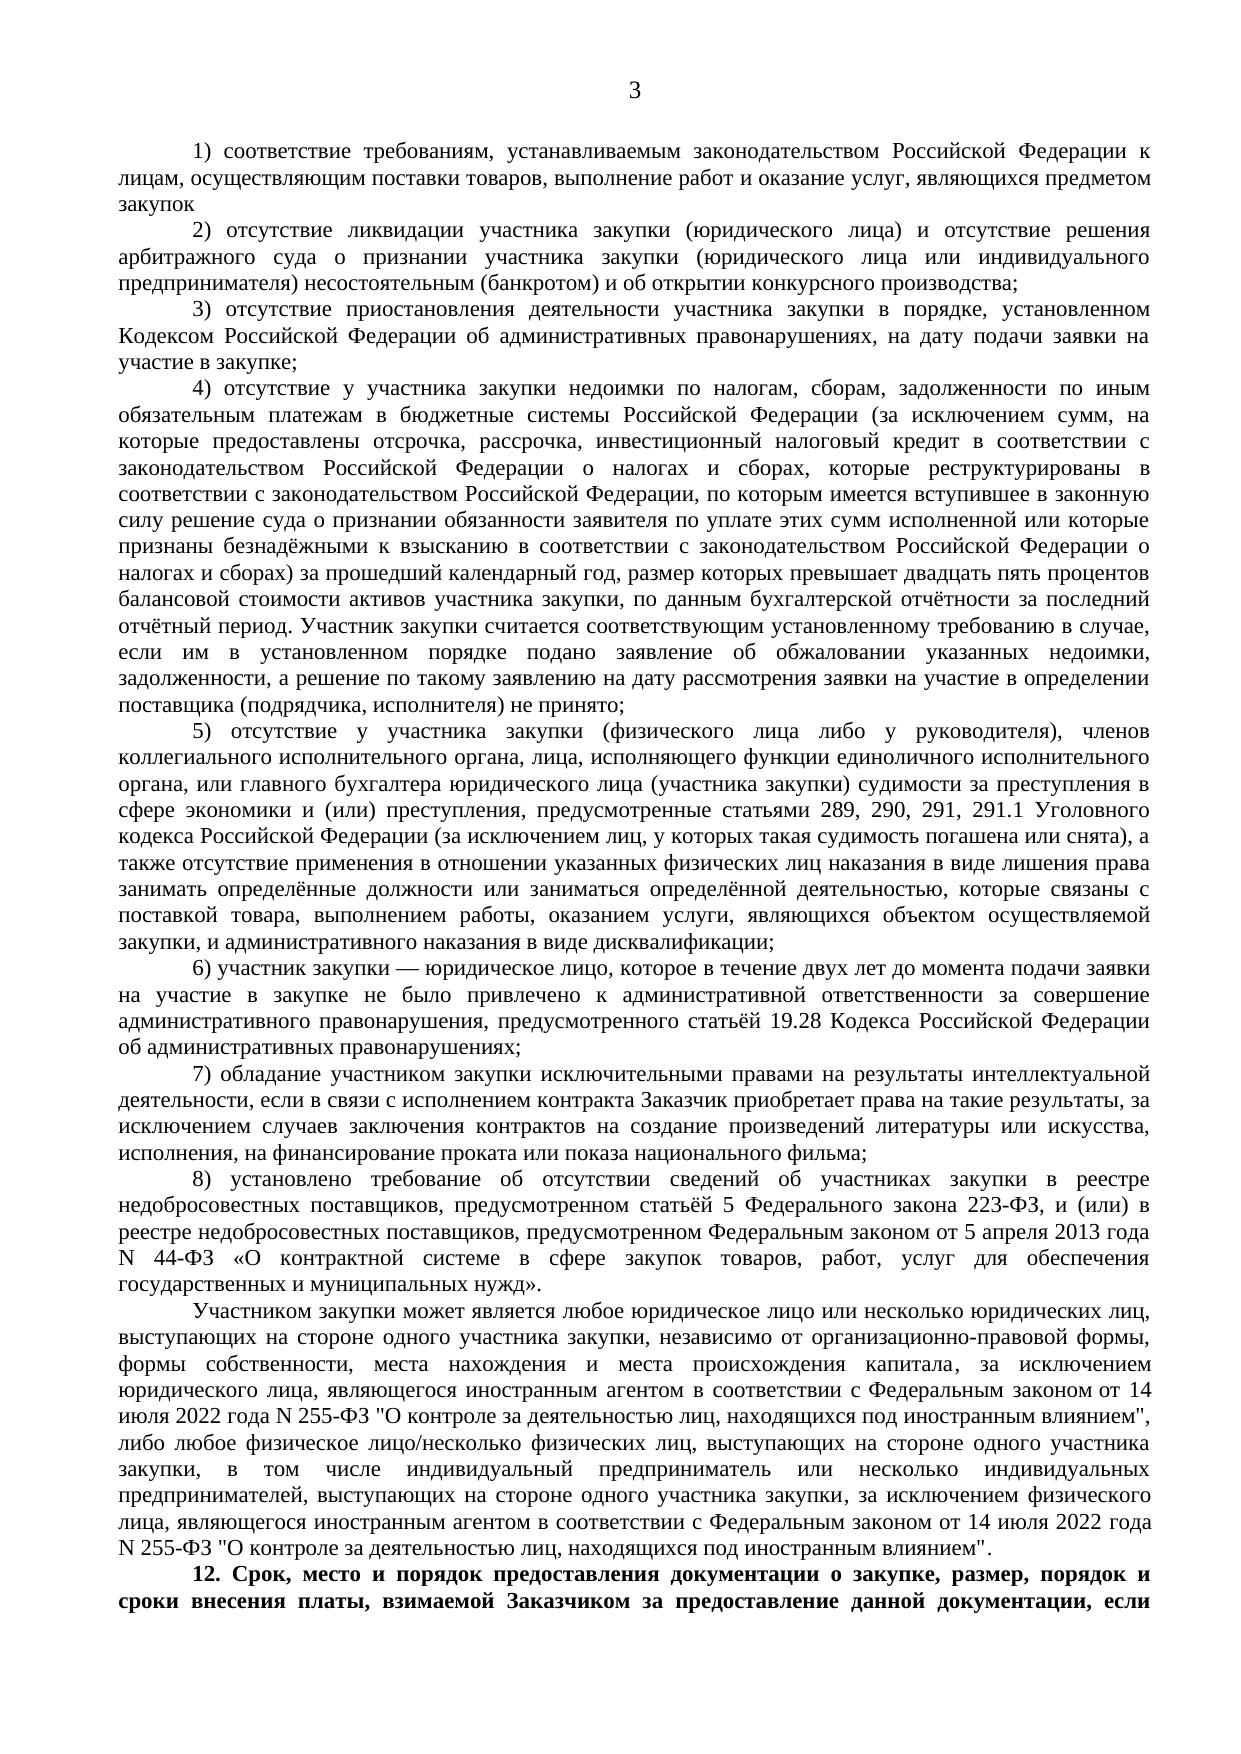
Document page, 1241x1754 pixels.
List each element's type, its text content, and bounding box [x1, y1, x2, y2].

text Участником закупки может является любое юридическое лицо или несколько юридических лиц, выступающих на стороне одного участника закупки, независимо от организационно-правовой формы, формы собственности, места нахождения и места происхождения капитала, за исключением юридического лица, являющегося иностранным агентом в соответствии с Федеральным законом от 14 июля 2022 года N 255-ФЗ "О контроле за деятельностью лиц, находящихся под иностранным влиянием", либо любое физическое лицо/несколько физических лиц, выступающих на стороне одного участника закупки, в том числе индивидуальный предприниматель или несколько индивидуальных предпринимателей, выступающих на стороне одного участника закупки, за исключением физического лица, являющегося иностранным агентом в соответствии с Федеральным законом от 14 июля 2022 года N 255-ФЗ "О контроле за деятельностью лиц, находящихся под иностранным влиянием". [118, 1297, 1152, 1560]
text 7) обладание участником закупки исключительными правами на результаты интеллектуальной деятельности, если в связи с исполнением контракта Заказчик приобретает права на такие результаты, за исключением случаев заключения контрактов на создание произведений литературы или искусства, исполнения, на финансирование проката или показа национального фильма; [118, 1060, 1152, 1165]
text 2) отсутствие ликвидации участника закупки (юридического лица) и отсутствие решения арбитражного суда о признании участника закупки (юридического лица или индивидуального предпринимателя) несостоятельным (банкротом) и об открытии конкурсного производства; [118, 216, 1152, 295]
text 3) отсутствие приостановления деятельности участника закупки в порядке, установленном Кодексом Российской Федерации об административных правонарушениях, на дату подачи заявки на участие в закупке; [118, 295, 1152, 374]
text 1) соответствие требованиям, устанавливаемым законодательством Российской Федерации к лицам, осуществляющим поставки товаров, выполнение работ и оказание услуг, являющихся предметом закупок [118, 137, 1152, 216]
text 6) участник закупки — юридическое лицо, которое в течение двух лет до момента подачи заявки на участие в закупке не было привлечено к административной ответственности за совершение административного правонарушения, предусмотренного статьёй 19.28 Кодекса Российской Федерации об административных правонарушениях; [118, 954, 1152, 1060]
text 8) установлено требование об отсутствии сведений об участниках закупки в реестре недобросовестных поставщиков, предусмотренном статьёй 5 Федерального закона 223-ФЗ, и (или) в реестре недобросовестных поставщиков, предусмотренном Федеральным законом от 5 апреля 2013 года N 44-ФЗ «О контрактной системе в сфере закупок товаров, работ, услуг для обеспечения государственных и муниципальных нужд». [118, 1165, 1152, 1297]
text 5) отсутствие у участника закупки (физического лица либо у руководителя), членов коллегиального исполнительного органа, лица, исполняющего функции единоличного исполнительного органа, или главного бухгалтера юридического лица (участника закупки) судимости за преступления в сфере экономики и (или) преступления, предусмотренные статьями 289, 290, 291, 291.1 Уголовного кодекса Российской Федерации (за исключением лиц, у которых такая судимость погашена или снята), а также отсутствие применения в отношении указанных физических лиц наказания в виде лишения права занимать определённые должности или заниматься определённой деятельностью, которые связаны с поставкой товара, выполнением работы, оказанием услуги, являющихся объектом осуществляемой закупки, и административного наказания в виде дисквалификации; [118, 717, 1152, 954]
text 4) отсутствие у участника закупки недоимки по налогам, сборам, задолженности по иным обязательным платежам в бюджетные системы Российской Федерации (за исключением сумм, на которые предоставлены отсрочка, рассрочка, инвестиционный налоговый кредит в соответствии с законодательством Российской Федерации о налогах и сборах, которые реструктурированы в соответствии с законодательством Российской Федерации, по которым имеется вступившее в законную силу решение суда о признании обязанности заявителя по уплате этих сумм исполненной или которые признаны безнадёжными к взысканию в соответствии с законодательством Российской Федерации о налогах и сборах) за прошедший календарный год, размер которых превышает двадцать пять процентов балансовой стоимости активов участника закупки, по данным бухгалтерской отчётности за последний отчётный период. Участник закупки считается соответствующим установленному требованию в случае, если им в установленном порядке подано заявление об обжаловании указанных недоимки, задолженности, а решение по такому заявлению на дату рассмотрения заявки на участие в определении поставщика (подрядчика, исполнителя) не принято; [118, 374, 1152, 717]
